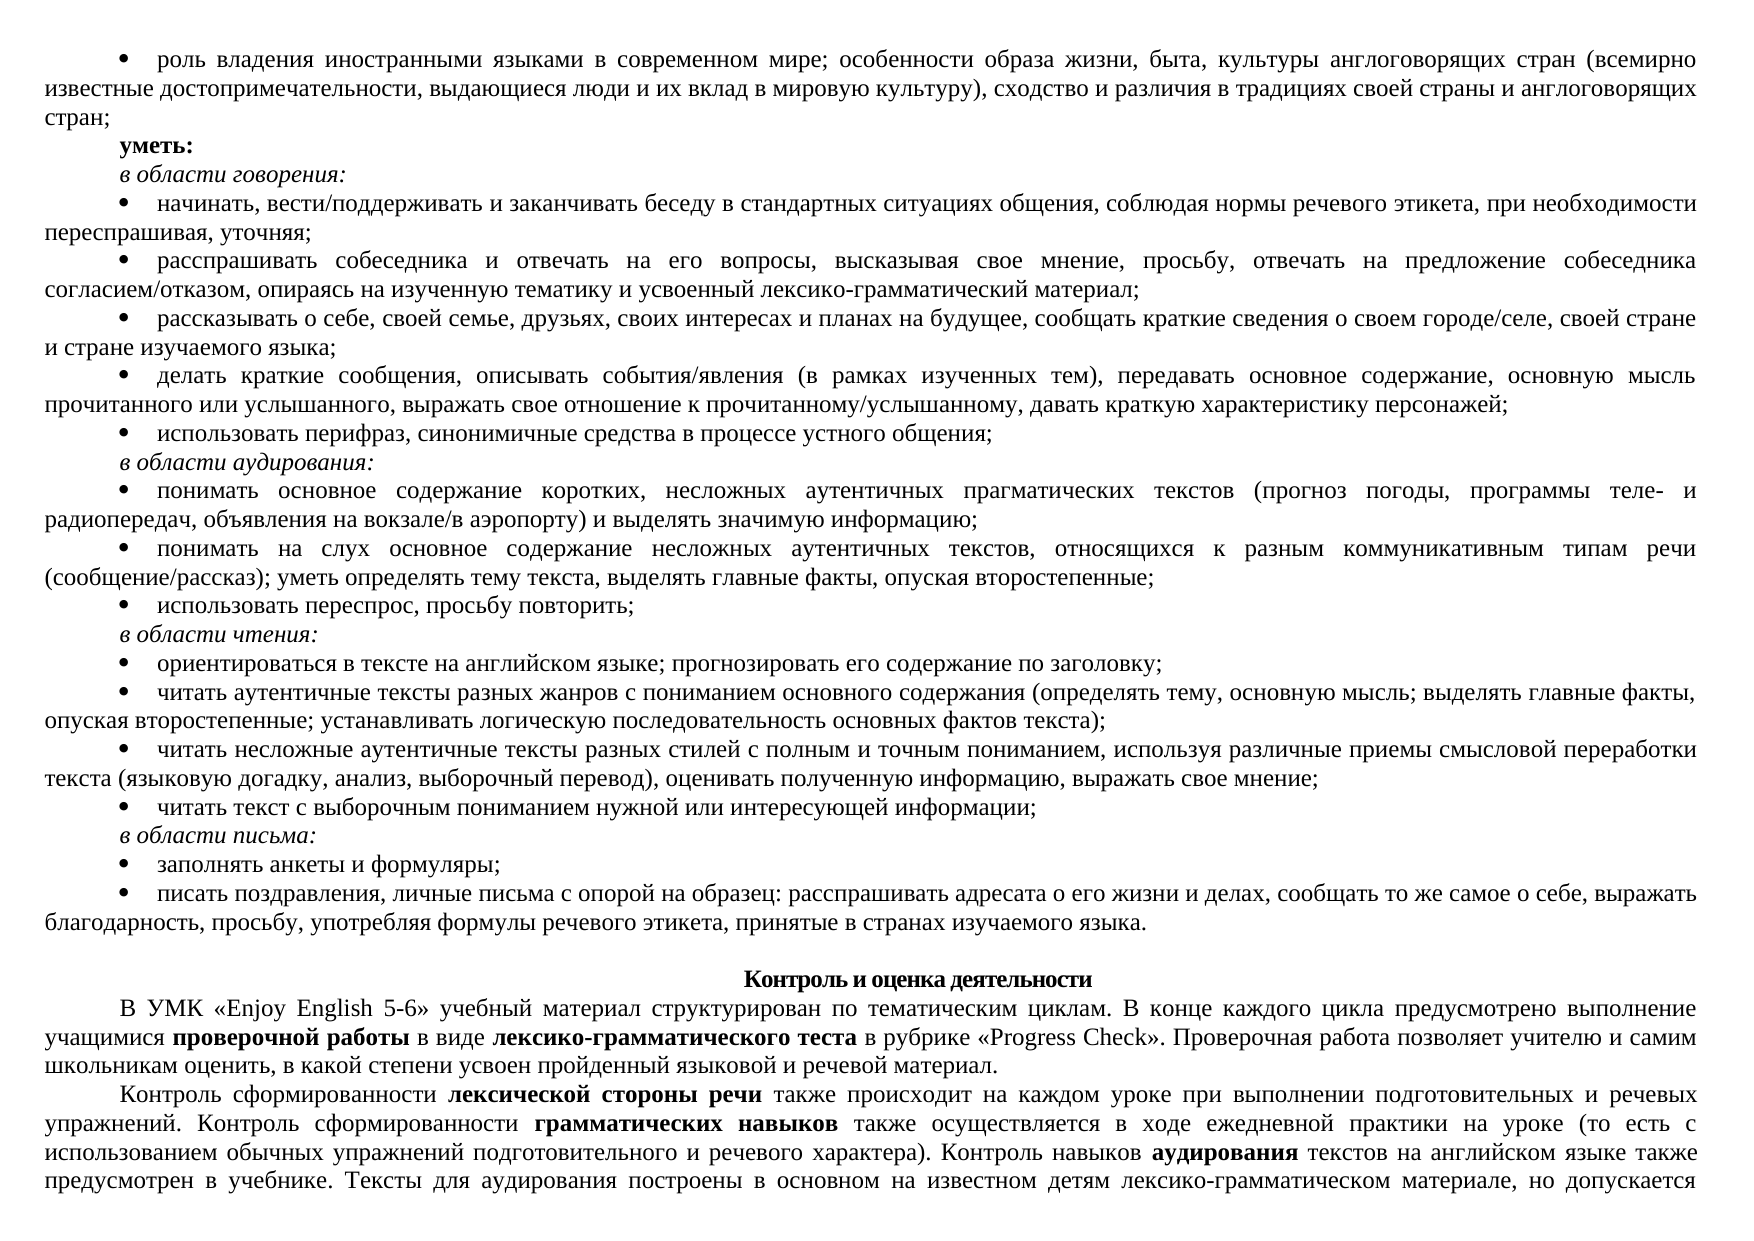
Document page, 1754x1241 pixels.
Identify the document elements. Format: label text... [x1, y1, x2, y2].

list рассказывать о себе, своей семье, друзьях, своих интересах и планах на будущее, сообщать краткие сведения о своем городе/селе, своей стране и стране изучаемого языка; [44, 303, 1698, 361]
text уметь: [44, 131, 1698, 159]
list писать поздравления, личные письма с опорой на образец: расспрашивать адресата о его жизни и делах, сообщать то же самое о себе, выражать благодарность, просьбу, употребляя формулы речевого этикета, принятые в странах изучаемого языка. [44, 878, 1698, 936]
text Контроль и оценка деятельности [44, 964, 1754, 993]
text в области письма: [44, 821, 1698, 849]
list читать текст с выборочным пониманием нужной или интересующей информации; [44, 792, 1698, 821]
list читать аутентичные тексты разных жанров с пониманием основного содержания (определять тему, основную мысль; выделять главные факты, опуская второстепенные; устанавливать логическую последовательность основных фактов текста); [44, 677, 1698, 734]
list ориентироваться в тексте на английском языке; прогнозировать его содержание по заголовку; [44, 648, 1698, 677]
list начинать, вести/поддерживать и заканчивать беседу в стандартных ситуациях общения, соблюдая нормы речевого этикета, при необходимости переспрашивая, уточняя; [44, 188, 1698, 246]
list роль владения иностранными языками в современном мире; особенности образа жизни, быта, культуры англоговорящих стран (всемирно известные достопримечательности, выдающиеся люди и их вклад в мировую культуру), сходство и различия в традициях своей страны и англоговорящих стран; [44, 44, 1698, 131]
text в области аудирования: [44, 447, 1698, 476]
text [44, 1079, 1698, 1194]
list заполнять анкеты и формуляры; [44, 849, 1698, 878]
text в области говорения: [44, 159, 1698, 188]
list понимать на слух основное содержание несложных аутентичных текстов, относящихся к разным коммуникативным типам речи (сообщение/рассказ); уметь определять тему текста, выделять главные факты, опуская второстепенные; [44, 533, 1698, 591]
list использовать перифраз, синонимичные средства в процессе устного общения; [44, 418, 1698, 447]
list понимать основное содержание коротких, несложных аутентичных прагматических текстов (прогноз погоды, программы теле- и радиопередач, объявления на вокзале/в аэропорту) и выделять значимую информацию; [44, 476, 1698, 533]
list использовать переспрос, просьбу повторить; [44, 591, 1698, 619]
list делать краткие сообщения, описывать события/явления (в рамках изученных тем), передавать основное содержание, основную мысль прочитанного или услышанного, выражать свое отношение к прочитанному/услышанному, давать краткую характеристику персонажей; [44, 361, 1698, 418]
list расспрашивать собеседника и отвечать на его вопросы, высказывая свое мнение, просьбу, отвечать на предложение собеседника согласием/отказом, опираясь на изученную тематику и усвоенный лексико-грамматический материал; [44, 246, 1698, 303]
text В УМК «Enjoy English 5-6» учебный материал структурирован по тематическим циклам. В конце каждого цикла предусмотрено выполнение учащимися проверочной работы в виде лексико-грамматического теста в рубрике «Progress Check». Проверочная работа позволяет учителю и самим школьникам оценить, в какой степени усвоен пройденный языковой и речевой материал. [44, 993, 1698, 1079]
list читать несложные аутентичные тексты разных стилей с полным и точным пониманием, используя различные приемы смысловой переработки текста (языковую догадку, анализ, выборочный перевод), оценивать полученную информацию, выражать свое мнение; [44, 734, 1698, 792]
text в области чтения: [44, 619, 1698, 648]
